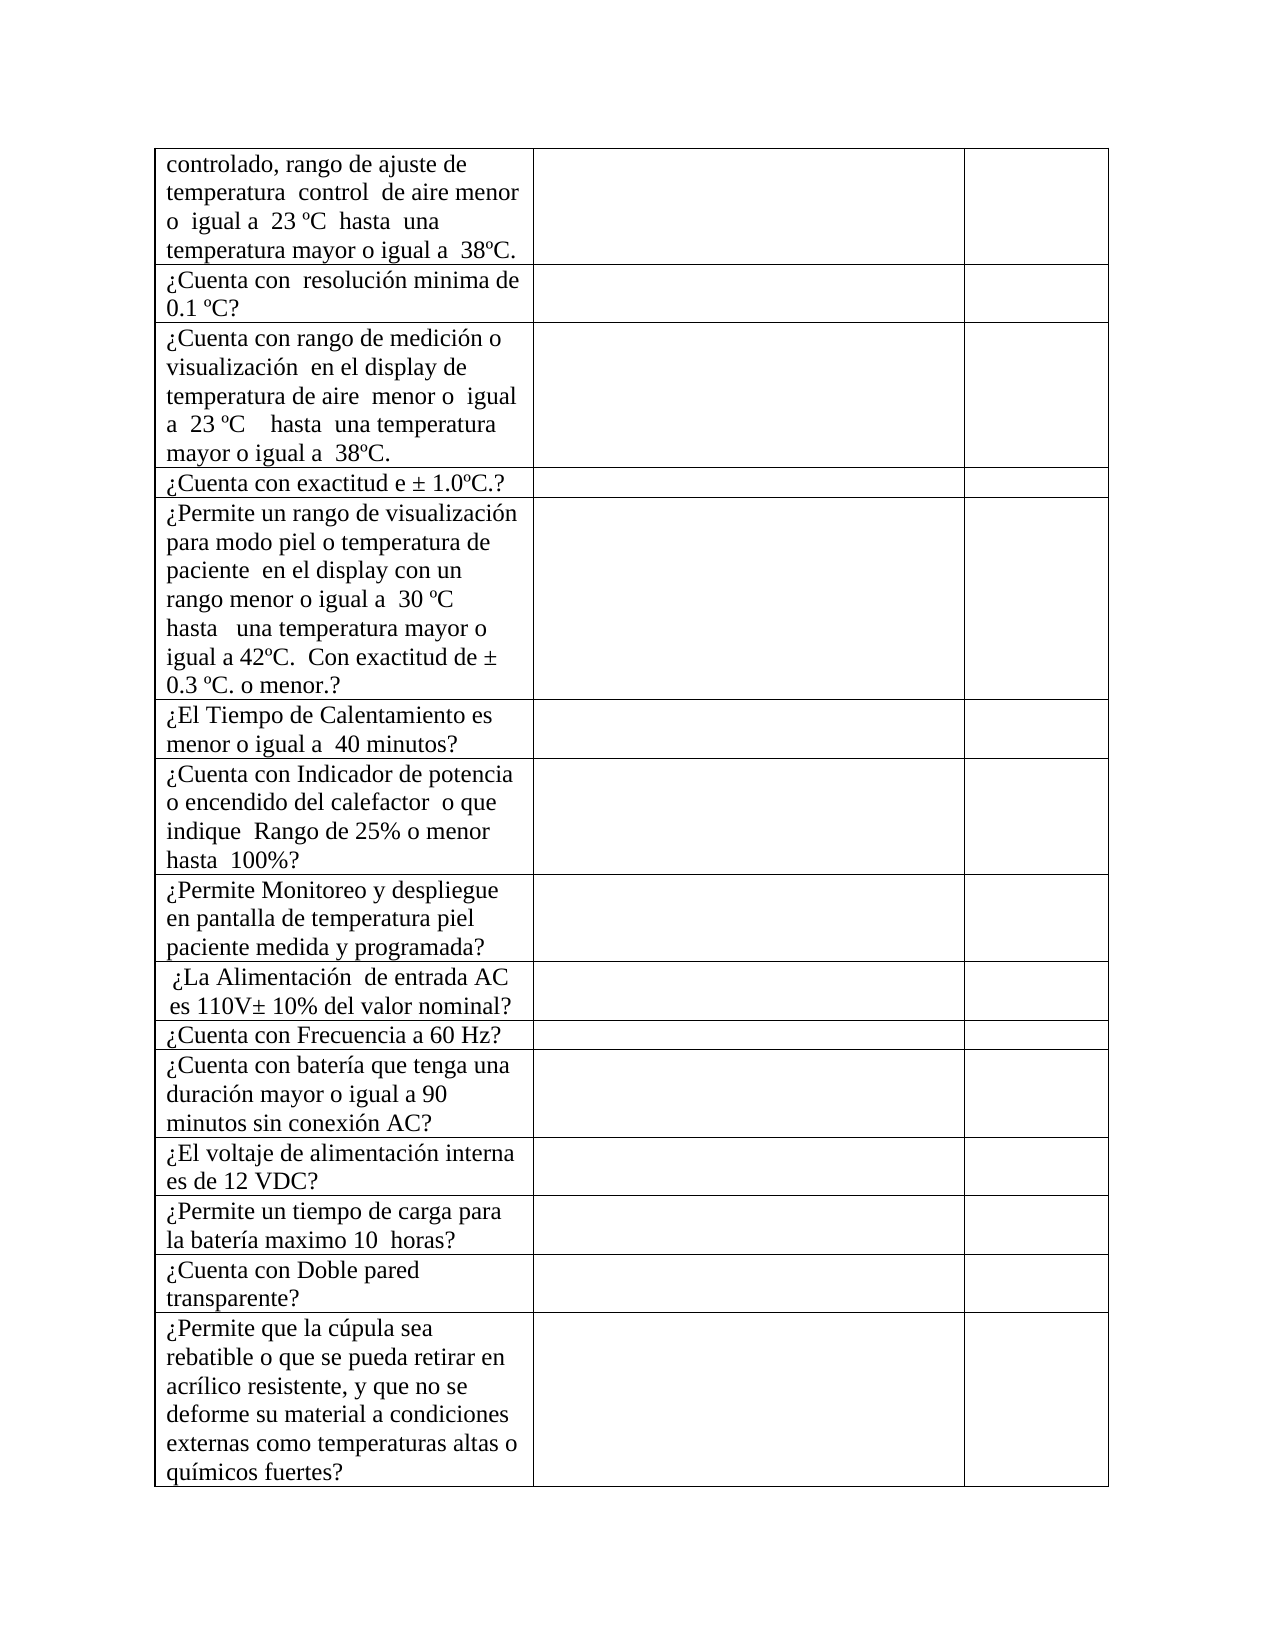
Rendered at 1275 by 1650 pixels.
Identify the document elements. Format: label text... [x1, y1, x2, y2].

table_cell ¿Cuenta con Frecuencia a 60 Hz? [156, 1021, 533, 1049]
table_cell [534, 323, 964, 467]
table_cell [965, 265, 1108, 322]
table_cell [534, 759, 964, 874]
table_cell [965, 1138, 1108, 1195]
table_cell [965, 323, 1108, 467]
table_cell [965, 700, 1108, 758]
table_cell [534, 149, 964, 264]
table_cell ¿Cuenta con resolución minima de 0.1 ºC? [156, 265, 533, 322]
table_cell ¿Cuenta con batería que tenga una duración mayor o igual a 90 minutos sin conexión AC? [156, 1050, 533, 1137]
table_cell [965, 149, 1108, 264]
table_cell ¿La Alimentación de entrada AC es 110V± 10% del valor nominal? [156, 962, 533, 1019]
table_cell [534, 1313, 964, 1486]
table_cell [965, 759, 1108, 874]
table_cell ¿Cuenta con exactitud e ± 1.0ºC.? [156, 468, 533, 497]
table_cell [534, 875, 964, 961]
table_cell ¿Permite Monitoreo y despliegue en pantalla de temperatura piel paciente medida y programada? [156, 875, 533, 961]
table_cell ¿Permite un rango de visualización para modo piel o temperatura de paciente en el display con un rango menor o igual a 30 ºC hasta una temperatura mayor o igual a 42ºC. Con exactitud de ± 0.3 ºC. o menor.? [156, 498, 533, 699]
table_cell [965, 1255, 1108, 1312]
table_cell ¿El Tiempo de Calentamiento es menor o igual a 40 minutos? [156, 700, 533, 758]
table_cell [534, 1021, 964, 1049]
table_cell [534, 700, 964, 758]
table_cell [965, 1196, 1108, 1254]
table_cell [965, 1050, 1108, 1137]
table_cell [534, 1138, 964, 1195]
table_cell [156, 149, 533, 264]
table_cell [965, 498, 1108, 699]
table_cell [534, 1050, 964, 1137]
table_cell ¿Permite que la cúpula sea rebatible o que se pueda retirar en acrílico resistente, y que no se deforme su material a condiciones externas como temperaturas altas o químicos fuertes? [156, 1313, 533, 1486]
table_cell [534, 498, 964, 699]
table_cell ¿Cuenta con Doble pared transparente? [156, 1255, 533, 1312]
table_cell [965, 875, 1108, 961]
table_cell [965, 468, 1108, 497]
table_cell [965, 1021, 1108, 1049]
table_cell [965, 1313, 1108, 1486]
table_cell [534, 468, 964, 497]
table_cell ¿Cuenta con Indicador de potencia o encendido del calefactor o que indique Rango de 25% o menor hasta 100%? [156, 759, 533, 874]
table_cell [534, 962, 964, 1019]
table_cell [534, 265, 964, 322]
table_cell [534, 1196, 964, 1254]
table_cell [534, 1255, 964, 1312]
table_cell ¿Cuenta con rango de medición o visualización en el display de temperatura de aire menor o igual a 23 ºC hasta una temperatura mayor o igual a 38ºC. [156, 323, 533, 467]
table_cell ¿El voltaje de alimentación interna es de 12 VDC? [156, 1138, 533, 1195]
table_cell [965, 962, 1108, 1019]
table_cell ¿Permite un tiempo de carga para la batería maximo 10 horas? [156, 1196, 533, 1254]
